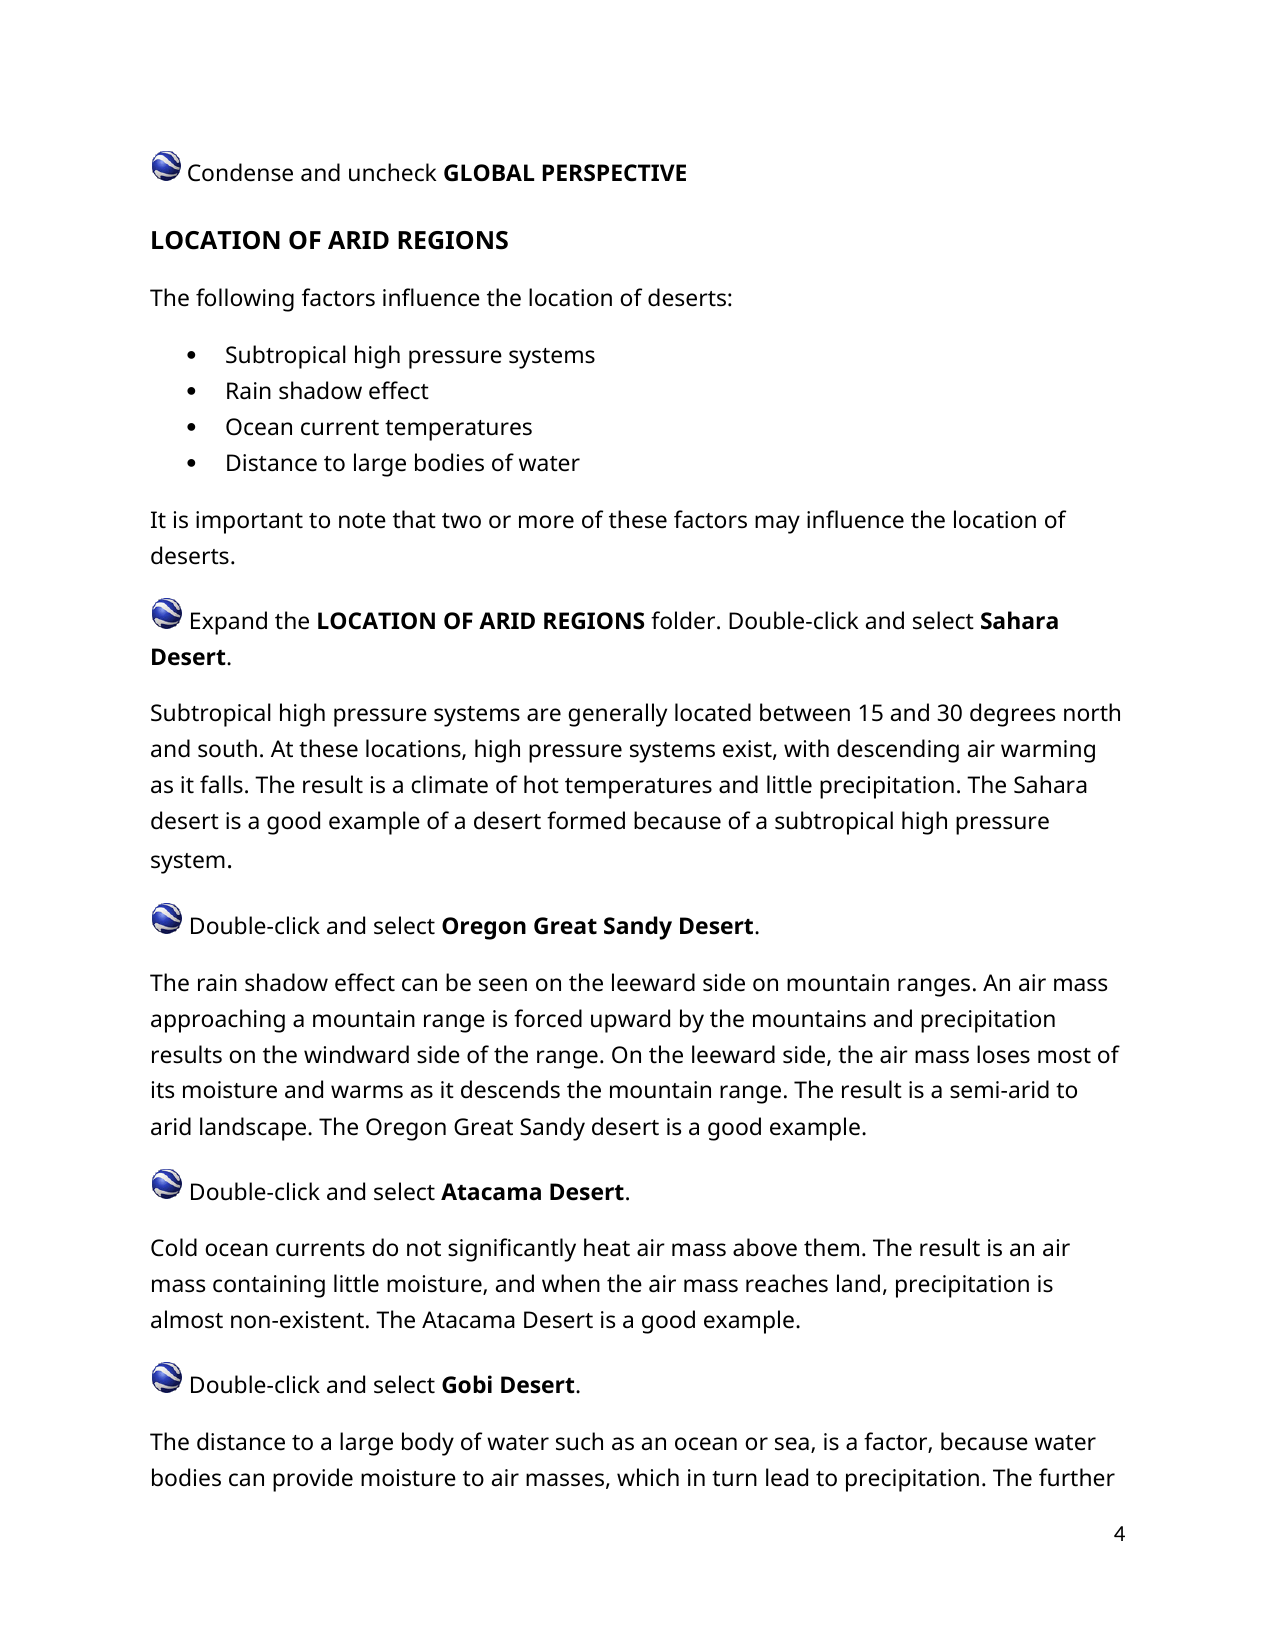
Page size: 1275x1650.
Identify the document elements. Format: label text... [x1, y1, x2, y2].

text The rain shadow effect can be seen on the leeward side on mountain ranges. An air mass approaching a mountain range is forced upward by the mountains and precipitation results on the windward side of the range. On the leeward side, the air mass loses most of its moisture and warms as it descends the mountain range. The result is a semi-arid to arid landscape. The Oregon Great Sandy desert is a good example. [150, 967, 1125, 1142]
text LOCATION OF ARID REGIONS [150, 222, 1125, 256]
list Rain shadow effect [187, 375, 1125, 406]
text Double-click and select Gobi Desert. [150, 1361, 1125, 1401]
picture [150, 149, 182, 182]
text The following factors influence the location of deserts: [150, 282, 1125, 313]
list Ocean current temperatures [187, 411, 1125, 442]
list Distance to large bodies of water [187, 447, 1125, 478]
text Condense and uncheck GLOBAL PERSPECTIVE [150, 150, 1125, 188]
picture [150, 901, 183, 935]
text Double-click and select Atacama Desert. [150, 1167, 1125, 1207]
list Subtropical high pressure systems [187, 339, 1125, 370]
text Expand the LOCATION OF ARID REGIONS folder. Double-click and select Sahara Desert. [150, 596, 1125, 672]
text Double-click and select Oregon Great Sandy Desert. [150, 902, 1125, 941]
picture [150, 1167, 183, 1200]
text Cold ocean currents do not significantly heat air mass above them. The result is an air mass containing little moisture, and when the air mass reaches land, precipitation is almost non-existent. The Atacama Desert is a good example. [150, 1232, 1125, 1335]
picture [150, 1361, 183, 1394]
text It is important to note that two or more of these factors may influence the location of deserts. [150, 504, 1125, 571]
text Subtropical high pressure systems are generally located between 15 and 30 degrees north and south. At these locations, high pressure systems exist, with descending air warming as it falls. The result is a climate of hot temperatures and little precipitation. The Sahara desert is a good example of a desert formed because of a subtropical high pressure system. [150, 697, 1125, 876]
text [150, 1426, 1125, 1493]
picture [150, 596, 183, 630]
